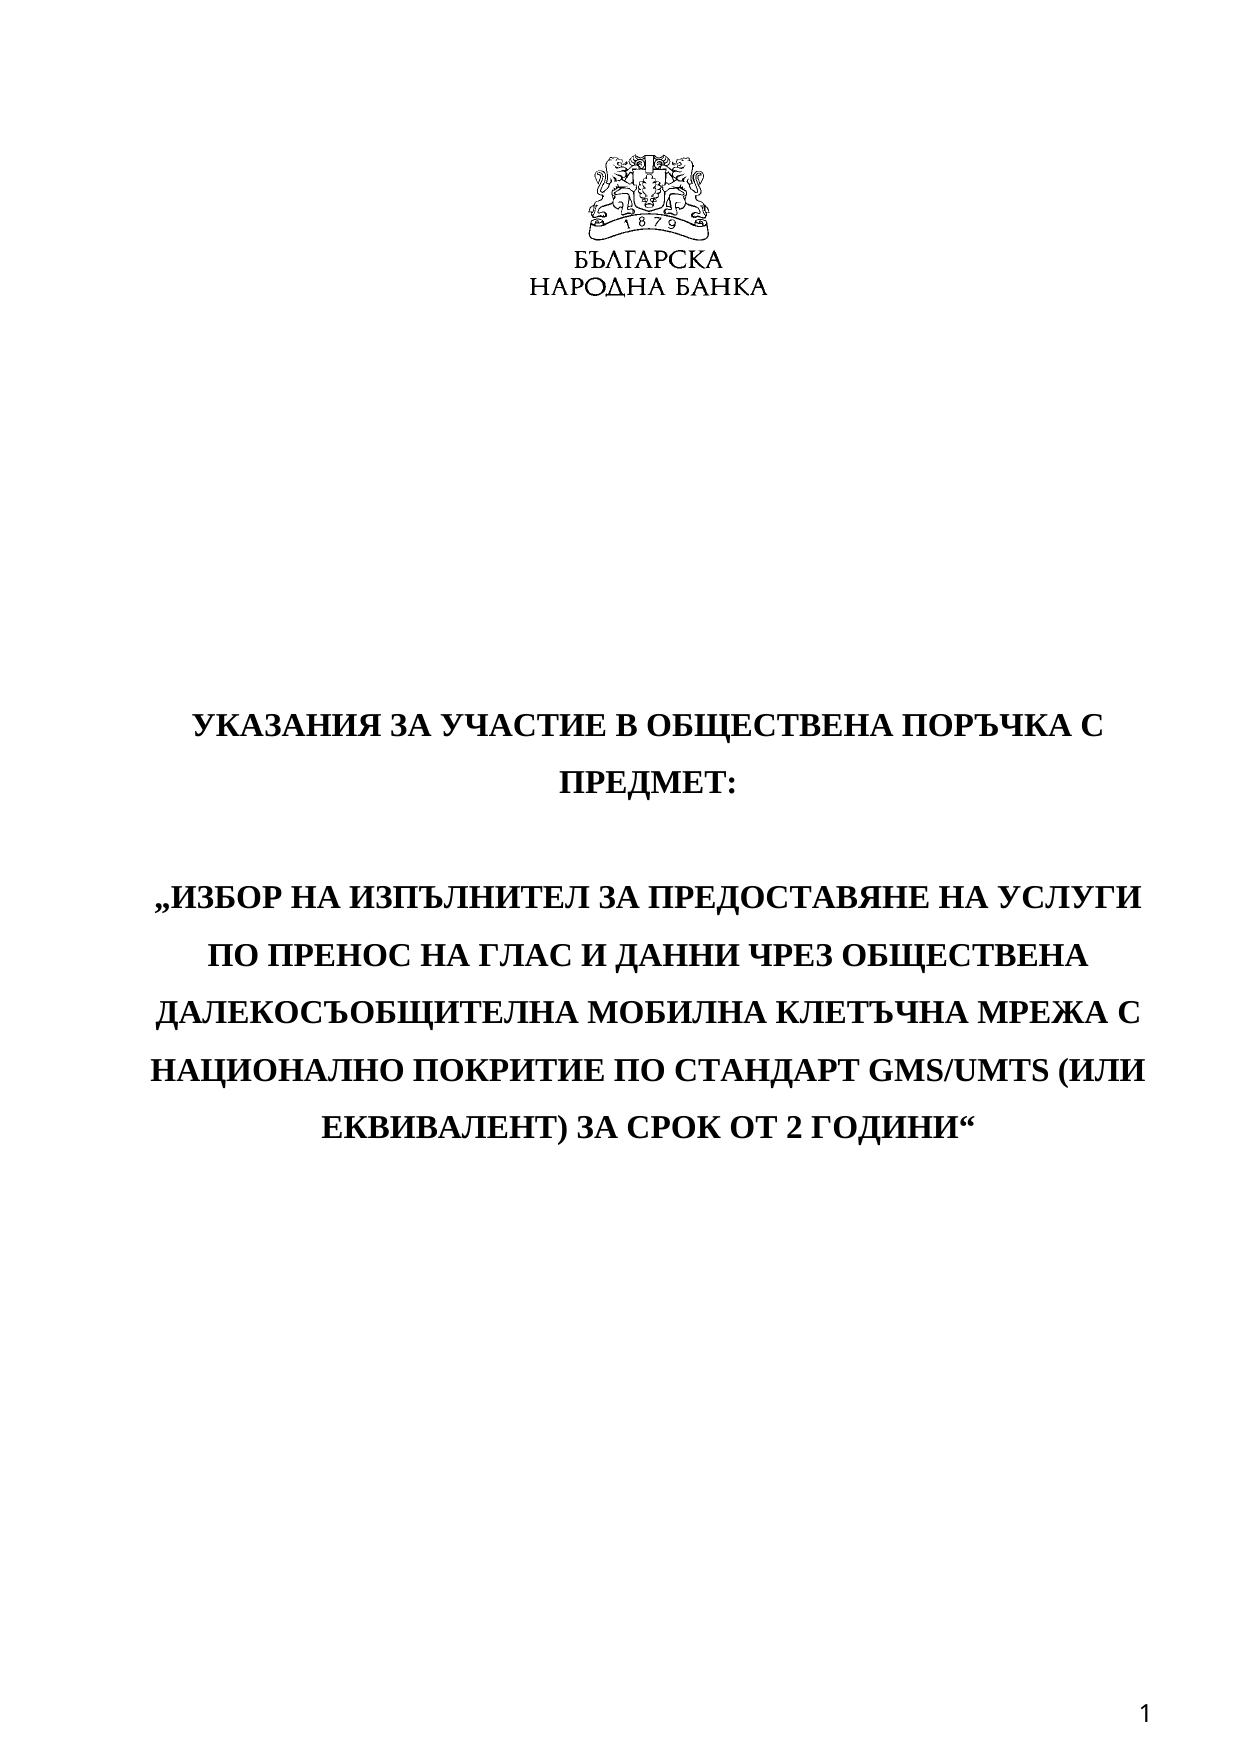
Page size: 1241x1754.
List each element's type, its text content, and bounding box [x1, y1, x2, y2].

picture [525, 149, 772, 300]
text „ИЗБОР НА ИЗПЪЛНИТЕЛ ЗА ПРЕДОСТАВЯНЕ НА УСЛУГИ ПО ПРЕНОС НА ГЛАС И ДАННИ ЧРЕЗ ОБЩЕСТВЕНА ДАЛЕКОСЪОБЩИТЕЛНА МОБИЛНА КЛЕТЪЧНА МРЕЖА С НАЦИОНАЛНО ПОКРИТИЕ ПО СТАНДАРТ GMS/UMTS (ИЛИ ЕКВИВАЛЕНТ) ЗА СРОК ОТ 2 ГОДИНИ“ [144, 877, 1152, 1146]
text УКАЗАНИЯ ЗА УЧАСТИЕ В ОБЩЕСТВЕНА ПОРЪЧКА С ПРЕДМЕТ: [144, 705, 1152, 801]
